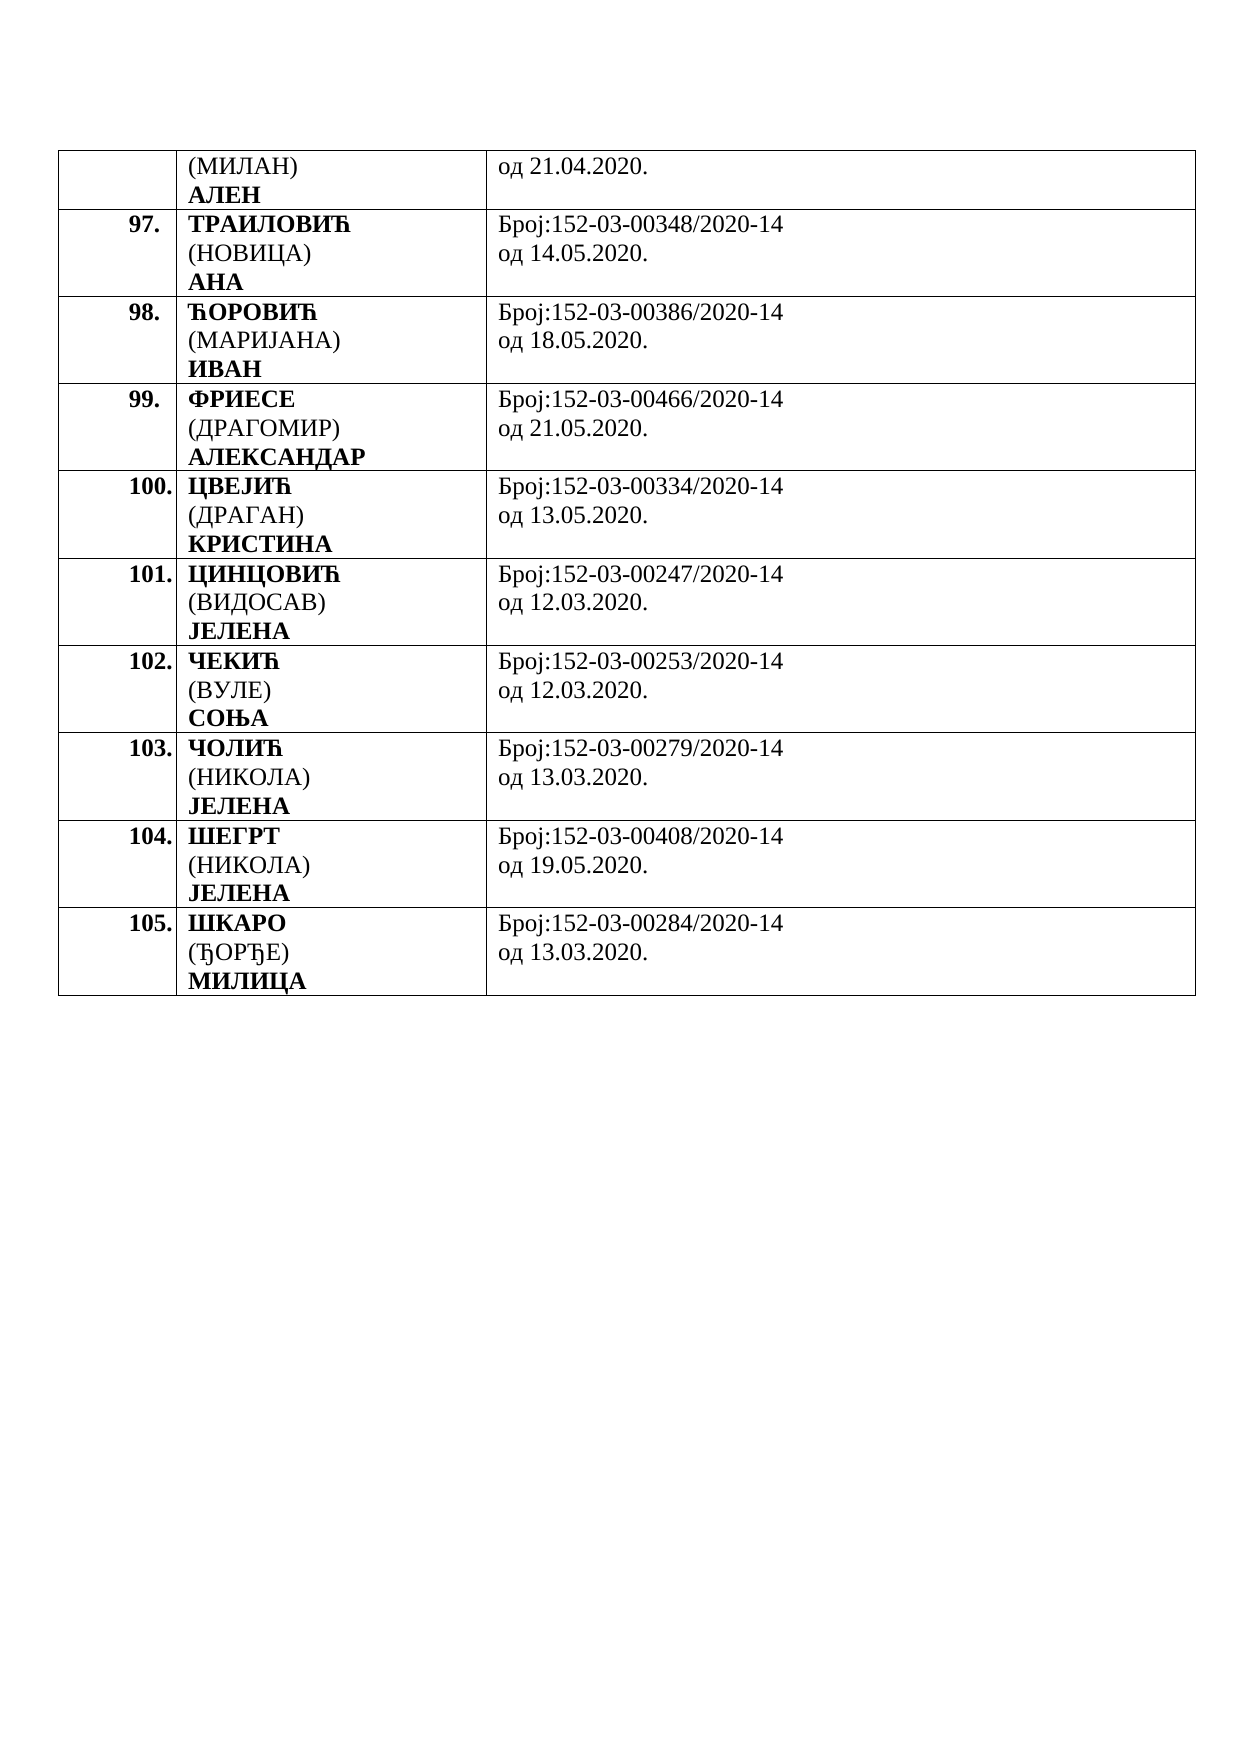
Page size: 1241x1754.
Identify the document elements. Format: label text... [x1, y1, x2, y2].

table_cell Број:152-03-00386/2020-14 од 18.05.2020. [487, 297, 1195, 383]
table_cell Број:152-03-00284/2020-14 од 13.03.2020. [487, 908, 1195, 994]
table_cell [59, 384, 176, 470]
table_cell ЧЕКИЋ (ВУЛЕ) СОЊА [177, 646, 486, 732]
table_cell [59, 210, 176, 296]
table_cell Број:152-03-00247/2020-14 од 12.03.2020. [487, 559, 1195, 645]
table_cell Број:152-03-00466/2020-14 од 21.05.2020. [487, 384, 1195, 470]
table_cell Број:152-03-00348/2020-14 од 14.05.2020. [487, 210, 1195, 296]
table_cell [59, 151, 176, 208]
table_cell [59, 559, 176, 645]
table_cell ЦИНЦОВИЋ (ВИДОСАВ) ЈЕЛЕНА [177, 559, 486, 645]
table_cell Број:152-03-00253/2020-14 од 12.03.2020. [487, 646, 1195, 732]
table_cell ФРИЕСЕ (ДРАГОМИР) АЛЕКСАНДАР [177, 384, 486, 470]
table_cell ТРАИЛОВИЋ (НОВИЦА) АНА [177, 210, 486, 296]
table_cell ШКАРО (ЂОРЂЕ) МИЛИЦА [177, 908, 486, 994]
table_cell [59, 821, 176, 907]
table_cell [59, 646, 176, 732]
table_cell ЧОЛИЋ (НИКОЛА) ЈЕЛЕНА [177, 733, 486, 820]
table_cell [59, 297, 176, 383]
table_cell [59, 733, 176, 820]
table_cell Број:152-03-00334/2020-14 од 13.05.2020. [487, 471, 1195, 558]
table_cell ЋОРОВИЋ (МАРИЈАНА) ИВАН [177, 297, 486, 383]
table_cell Број:152-03-00279/2020-14 од 13.03.2020. [487, 733, 1195, 820]
table_cell [59, 908, 176, 994]
table_cell [59, 471, 176, 558]
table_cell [487, 151, 1195, 208]
table_cell ШЕГРТ (НИКОЛА) ЈЕЛЕНА [177, 821, 486, 907]
table_cell Број:152-03-00408/2020-14 од 19.05.2020. [487, 821, 1195, 907]
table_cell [177, 151, 486, 208]
table_cell ЦВЕЈИЋ (ДРАГАН) КРИСТИНА [177, 471, 486, 558]
